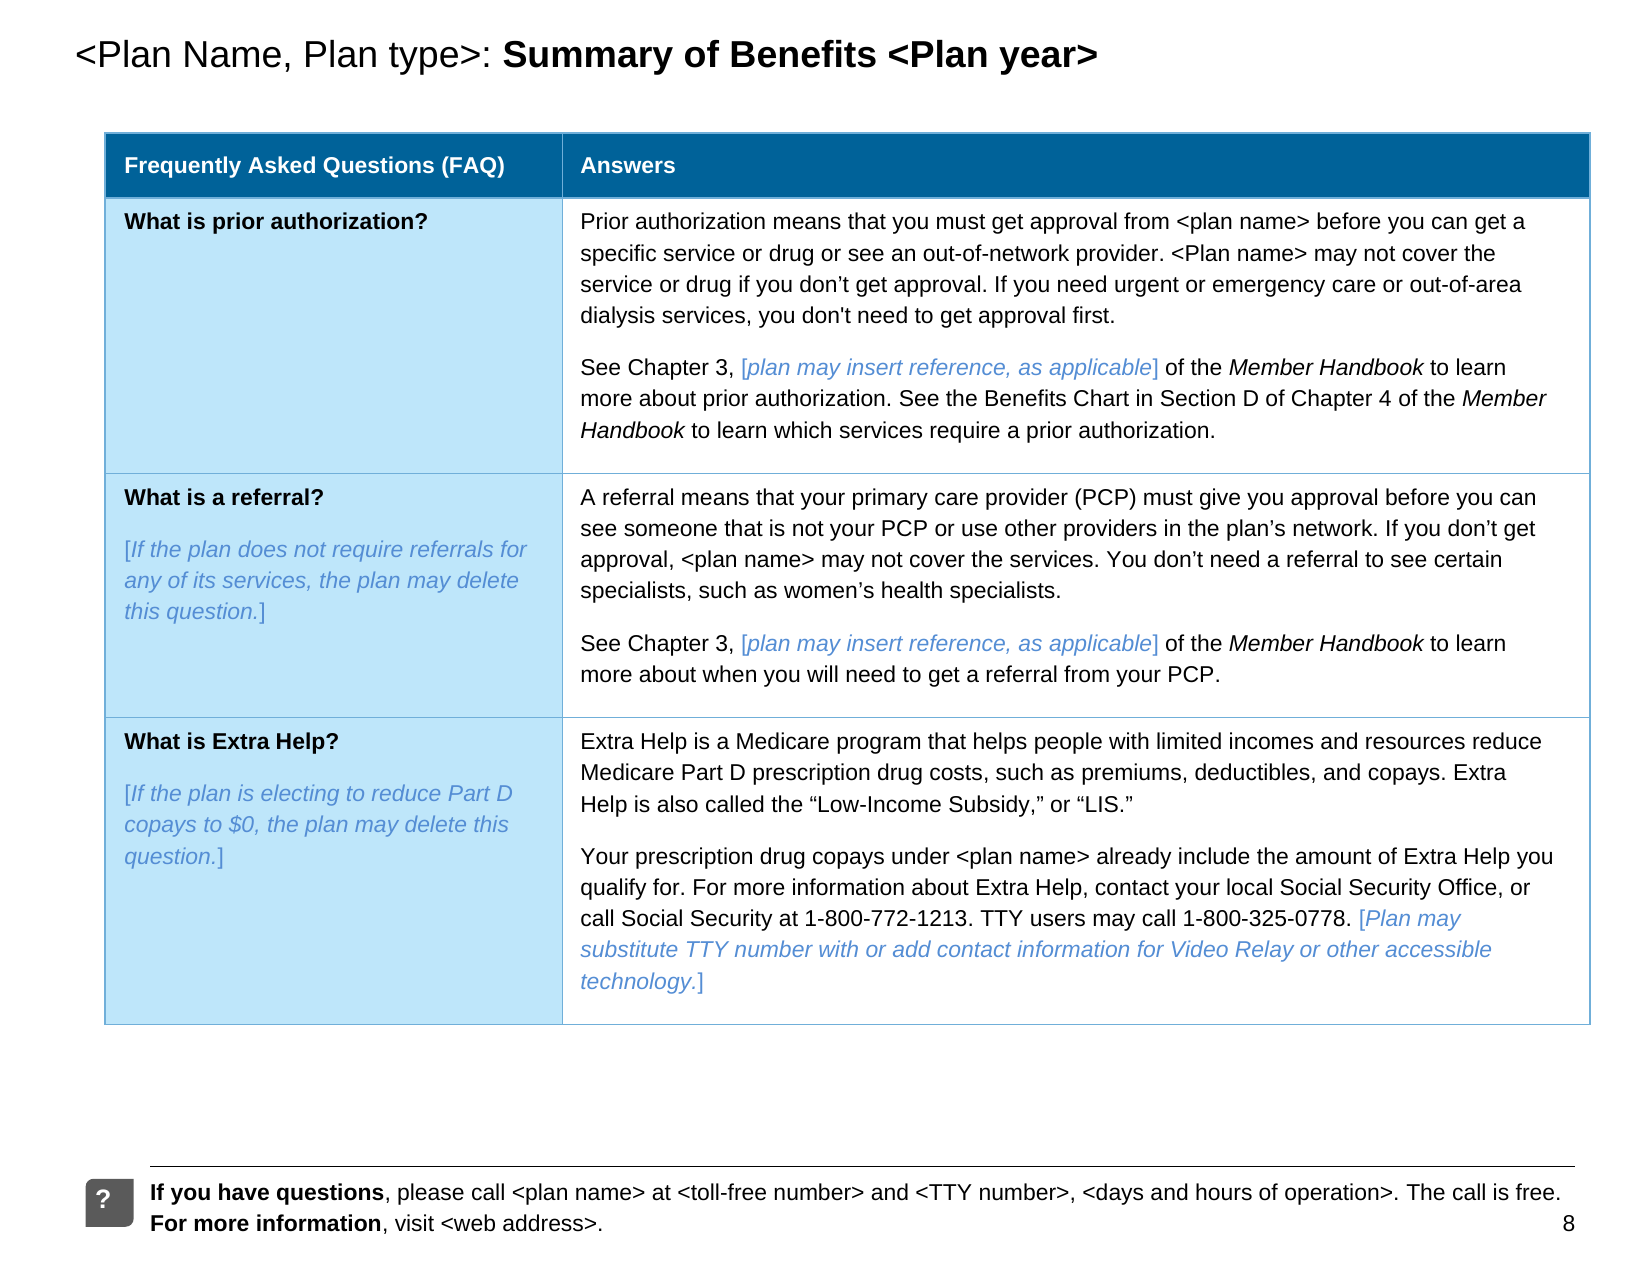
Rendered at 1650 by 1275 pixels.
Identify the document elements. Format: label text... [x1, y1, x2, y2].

table_cell What is prior authorization? [106, 199, 562, 473]
table_cell Extra Help is a Medicare program that helps people with limited incomes and resources reduce Medicare Part D prescription drug costs, such as premiums, deductibles, and copays. Extra Help is also called the “Low-Income Subsidy,” or “LIS.” Your prescription drug copays under <plan name> already include the amount of Extra Help you qualify for. For more information about Extra Help, contact your local Social Security Office, or call Social Security at 1-800-772-1213. TTY users may call 1-800-325-0778. [Plan may substitute TTY number with or add contact information for Video Relay or other accessible technology.] [563, 718, 1589, 1024]
table_cell What is a referral? [If the plan does not require referrals for any of its services, the plan may delete this question.] [106, 474, 562, 717]
table_cell What is Extra Help? [If the plan is electing to reduce Part D copays to $0, the plan may delete this question.] [106, 718, 562, 1024]
table_cell Prior authorization means that you must get approval from <plan name> before you can get a specific service or drug or see an out-of-network provider. <Plan name> may not cover the service or drug if you don’t get approval. If you need urgent or emergency care or out-of-area dialysis services, you don't need to get approval first. See Chapter 3, [plan may insert reference, as applicable] of the Member Handbook to learn more about prior authorization. See the Benefits Chart in Section D of Chapter 4 of the Member Handbook to learn which services require a prior authorization. [563, 199, 1589, 473]
table_header Answers [563, 134, 1589, 197]
table_header Frequently Asked Questions (FAQ) [106, 134, 562, 197]
table_cell A referral means that your primary care provider (PCP) must give you approval before you can see someone that is not your PCP or use other providers in the plan’s network. If you don’t get approval, <plan name> may not cover the services. You don’t need a referral to see certain specialists, such as women’s health specialists. See Chapter 3, [plan may insert reference, as applicable] of the Member Handbook to learn more about when you will need to get a referral from your PCP. [563, 474, 1589, 717]
